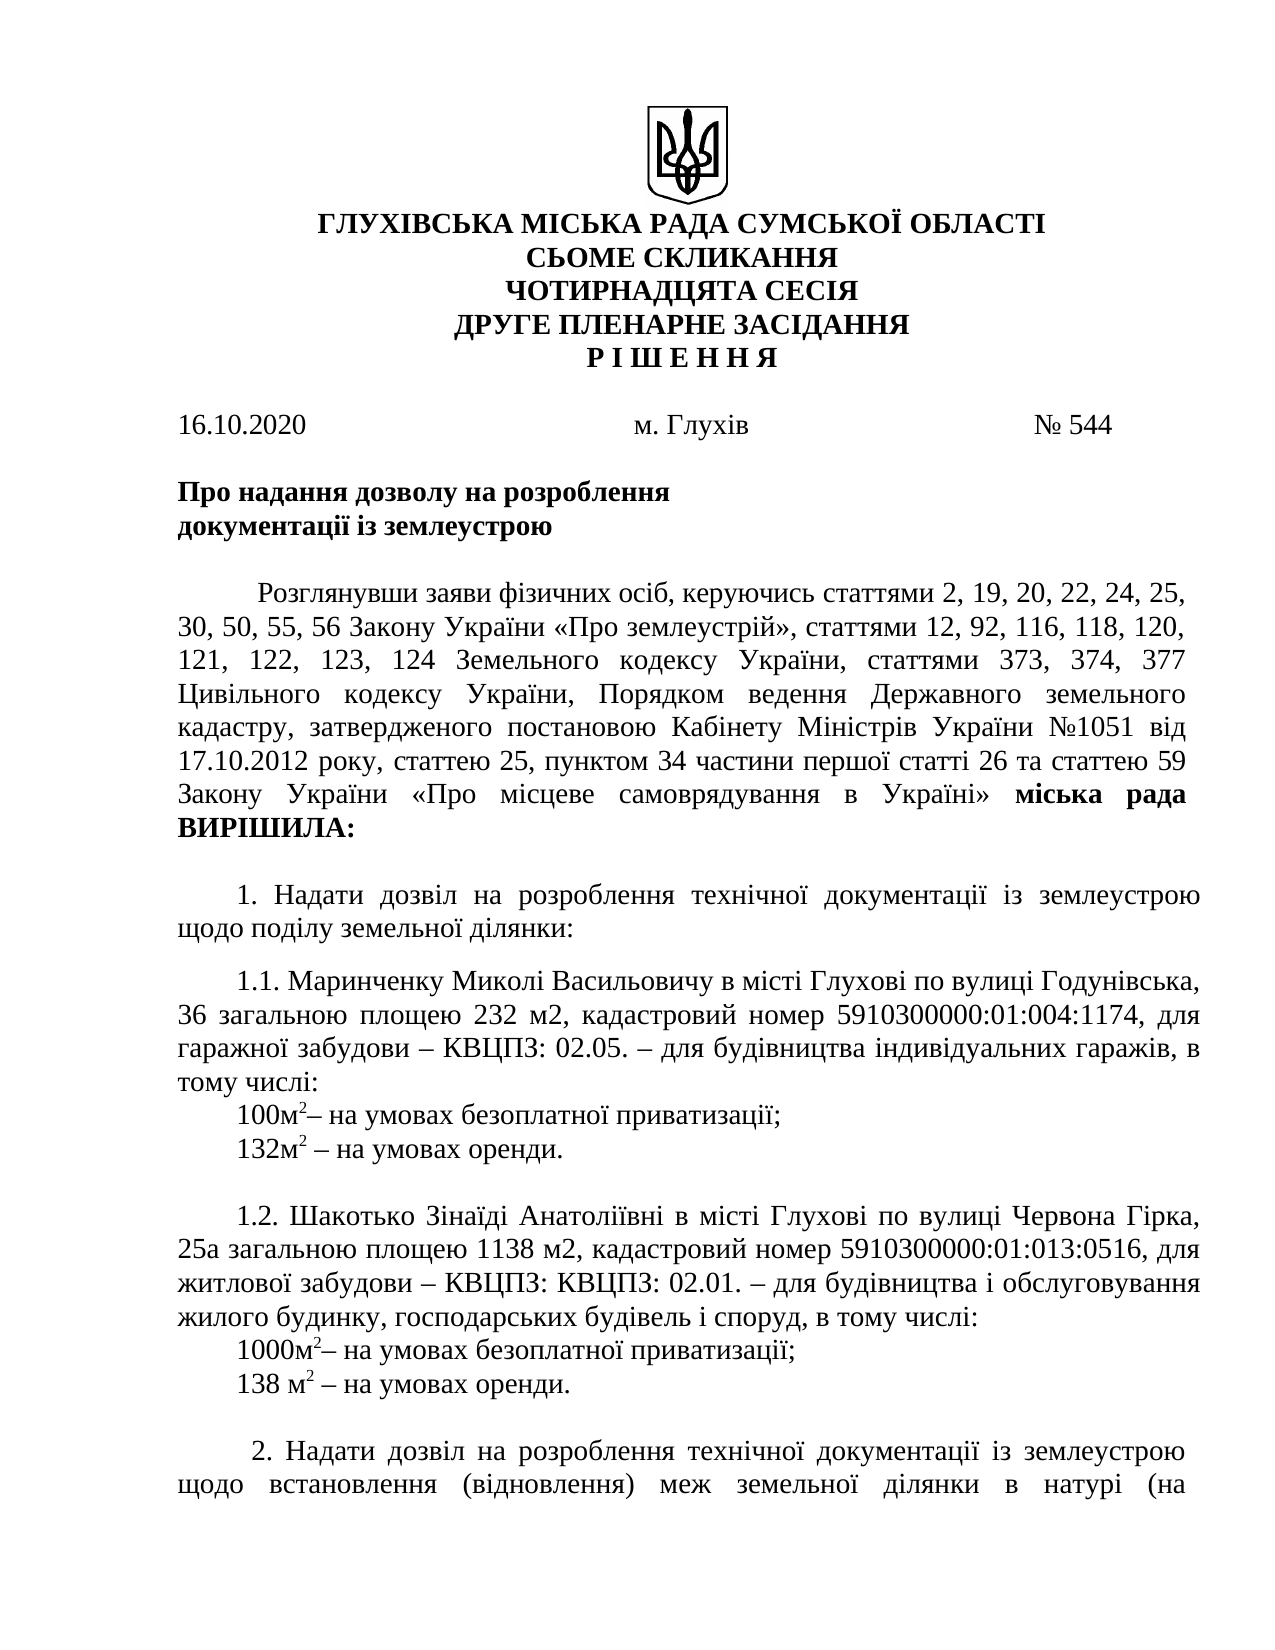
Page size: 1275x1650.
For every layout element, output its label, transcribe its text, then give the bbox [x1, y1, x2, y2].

text 1. Надати дозвіл на розроблення технічної документації із землеустрою щодо поділу земельної ділянки: [177, 877, 1201, 944]
text Р І Ш Е Н Н Я [177, 340, 1186, 374]
text Розглянувши заяви фізичних осіб, керуючись статтями 2, 19, 20, 22, 24, 25, 30, 50, 55, 56 Закону України «Про землеустрій», статтями 12, 92, 116, 118, 120, 121, 122, 123, 124 Земельного кодексу України, статтями 373, 374, 377 Цивільного кодексу України, Порядком ведення Державного земельного кадастру, затвердженого постановою Кабінету Міністрів України №1051 від 17.10.2012 року, статтею 25, пунктом 34 частини першої статті 26 та статтею 59 Закону України «Про місцеве самоврядування в Україні» міська рада ВИРІШИЛА: [177, 575, 1187, 843]
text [177, 1433, 1187, 1500]
text ГЛУХІВСЬКА МІСЬКА РАДА СУМСЬКОЇ ОБЛАСТІ [177, 118, 1186, 240]
text ДРУГЕ ПЛЕНАРНЕ ЗАСІДАННЯ [177, 307, 1186, 340]
text документації із землеустрою [177, 508, 1186, 542]
text Про надання дозволу на розроблення [177, 474, 1186, 508]
text ЧОТИРНАДЦЯТА СЕСІЯ [177, 273, 1186, 307]
text 16.10.2020 м. Глухів № 544 [177, 407, 1186, 441]
text 100м2– на умовах безоплатної приватизації; [177, 1097, 1201, 1131]
text 1000м2– на умовах безоплатної приватизації; [177, 1332, 1201, 1366]
text 138 м2 – на умовах оренди. [177, 1366, 1201, 1399]
picture [645, 104, 731, 207]
text 132м2 – на умовах оренди. [177, 1131, 1201, 1164]
text 1.2. Шакотько Зінаїді Анатоліївні в місті Глухові по вулиці Червона Гірка, 25а загальною площею 1138 м2, кадастровий номер 5910300000:01:013:0516, для житлової забудови – КВЦПЗ: КВЦПЗ: 02.01. – для будівництва і обслуговування жилого будинку, господарських будівель і споруд, в тому числі: [177, 1198, 1201, 1332]
text СЬОМЕ СКЛИКАННЯ [177, 240, 1186, 273]
text 1.1. Маринченку Миколі Васильовичу в місті Глухові по вулиці Годунівська, 36 загальною площею 232 м2, кадастровий номер 5910300000:01:004:1174, для гаражної забудови – КВЦПЗ: 02.05. – для будівництва індивідуальних гаражів, в тому числі: [177, 963, 1201, 1097]
